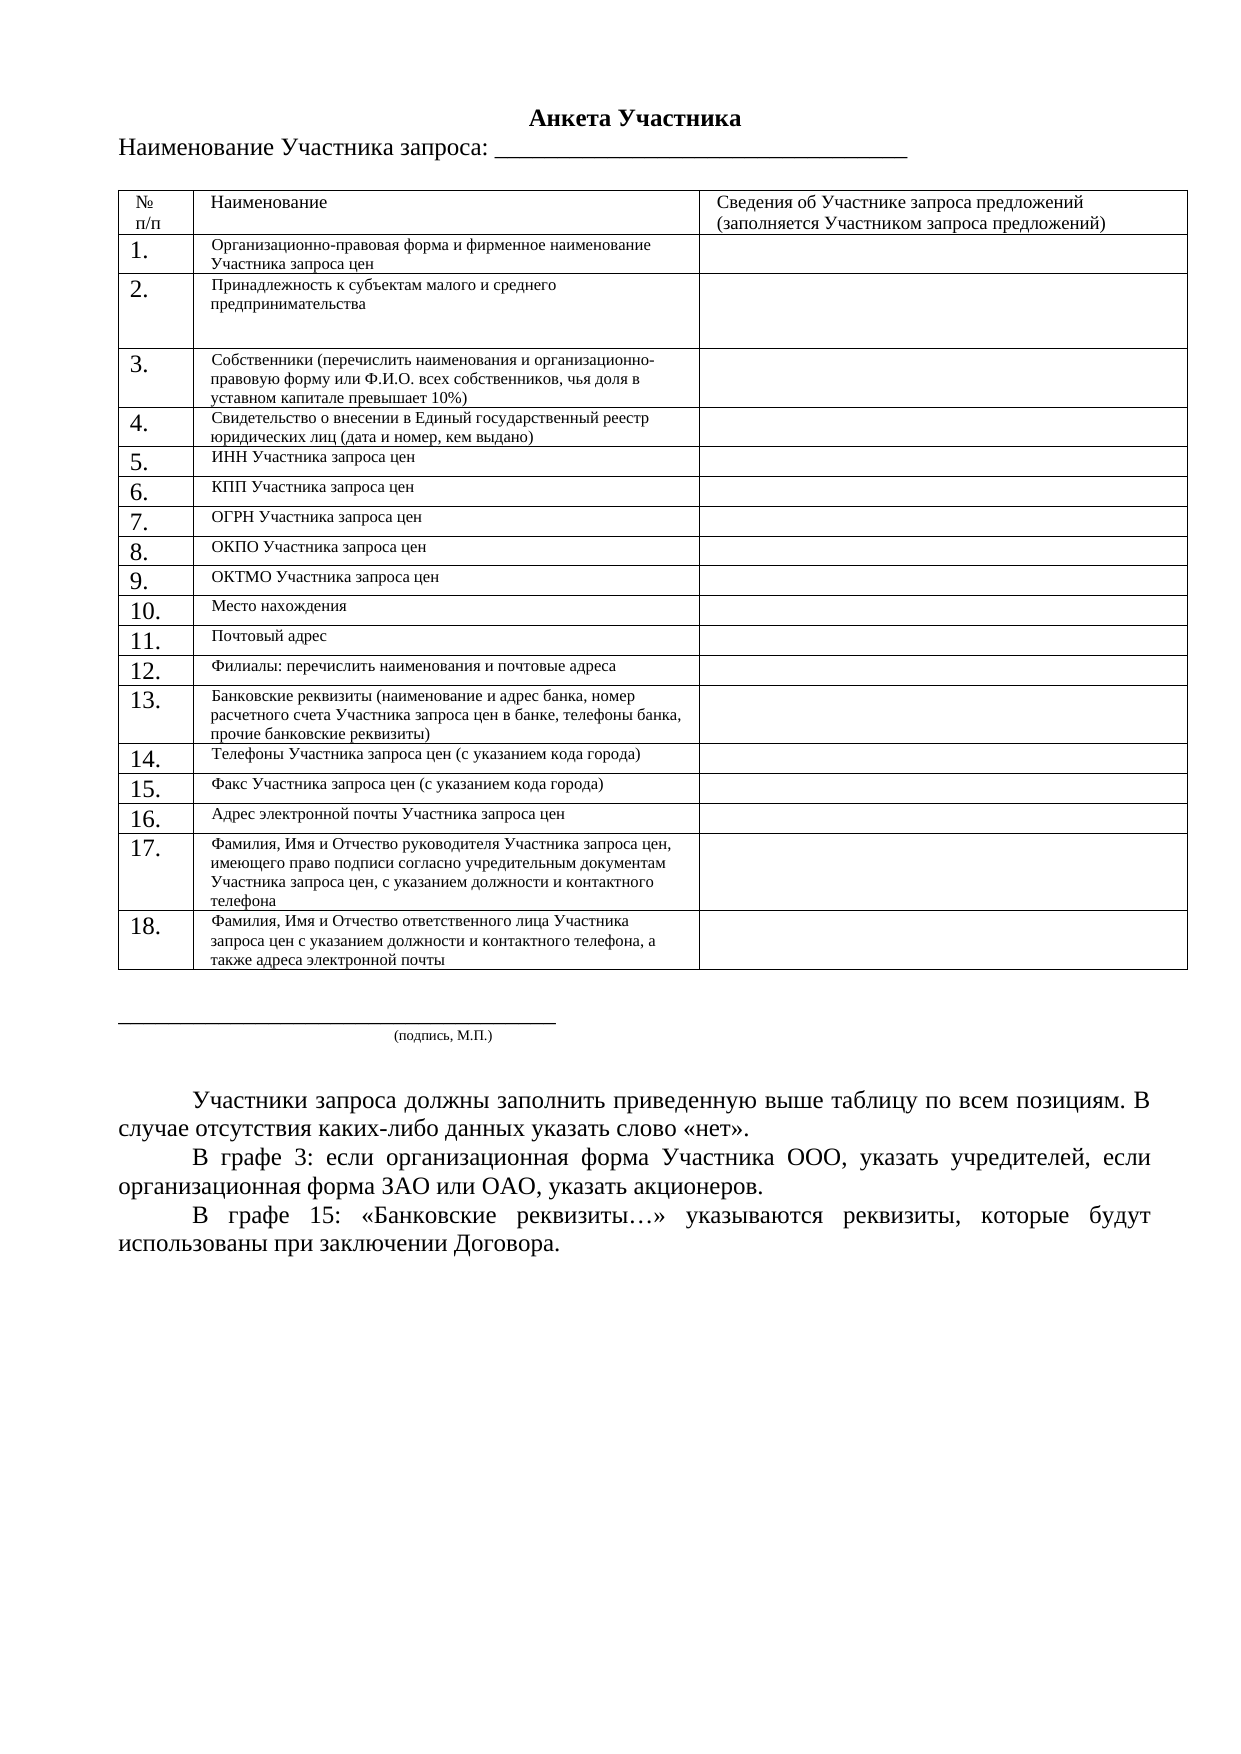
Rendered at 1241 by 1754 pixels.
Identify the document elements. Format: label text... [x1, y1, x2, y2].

table_header Сведения об Участнике запроса предложений (заполняется Участником запроса предложений) [700, 191, 1187, 234]
table_cell Организационно-правовая форма и фирменное наименование Участника запроса цен [194, 235, 699, 273]
table_cell [700, 477, 1187, 506]
table_cell [700, 274, 1187, 348]
list В графе 3: если организационная форма Участника ООО, указать учредителей, если организационная форма ЗАО или ОАО, указать акционеров. [118, 1142, 1152, 1200]
table_cell [700, 804, 1187, 832]
table_cell [700, 911, 1187, 969]
table_cell [700, 235, 1187, 273]
table_cell [700, 626, 1187, 655]
table_cell [119, 774, 193, 803]
table_cell Собственники (перечислить наименования и организационно-правовую форму или Ф.И.О. всех собственников, чья доля в уставном капитале превышает 10%) [194, 349, 699, 407]
table_cell ОКТМО Участника запроса цен [194, 566, 699, 595]
table_cell [700, 566, 1187, 595]
table_cell [119, 447, 193, 476]
text Наименование Участника запроса: _________________________________ [118, 132, 1152, 161]
text Анкета Участника [118, 103, 1152, 132]
table_header № п/п [119, 191, 193, 234]
table_cell Принадлежность к субъектам малого и среднего предпринимательства [194, 274, 699, 348]
table_cell [119, 477, 193, 506]
table_cell [119, 804, 193, 832]
table_cell [700, 834, 1187, 910]
table_cell [119, 566, 193, 595]
table_cell Почтовый адрес [194, 626, 699, 655]
table_cell [700, 744, 1187, 773]
table_cell [119, 626, 193, 655]
table_cell [119, 596, 193, 625]
table_cell [119, 911, 193, 969]
text ___________________________________ [118, 998, 1152, 1027]
table_cell [119, 834, 193, 910]
table_cell Филиалы: перечислить наименования и почтовые адреса [194, 656, 699, 684]
table_cell ОГРН Участника запроса цен [194, 507, 699, 536]
table_cell [700, 349, 1187, 407]
table_cell [119, 408, 193, 446]
table_cell [119, 537, 193, 565]
table_cell ОКПО Участника запроса цен [194, 537, 699, 565]
table_cell [119, 349, 193, 407]
table_cell [700, 447, 1187, 476]
table_cell Свидетельство о внесении в Единый государственный реестр юридических лиц (дата и номер, кем выдано) [194, 408, 699, 446]
table_cell Факс Участника запроса цен (с указанием кода города) [194, 774, 699, 803]
table_cell [119, 235, 193, 273]
table_header Наименование [194, 191, 699, 234]
table_cell [700, 507, 1187, 536]
list Участники запроса должны заполнить приведенную выше таблицу по всем позициям. В случае отсутствия каких-либо данных указать слово «нет». [118, 1085, 1152, 1142]
table_cell [700, 656, 1187, 684]
table_cell ИНН Участника запроса цен [194, 447, 699, 476]
table_cell [700, 537, 1187, 565]
table_cell [700, 408, 1187, 446]
table_cell Телефоны Участника запроса цен (с указанием кода города) [194, 744, 699, 773]
text В графе 15: «Банковские реквизиты…» указываются реквизиты, которые будут использованы при заключении Договора. [118, 1200, 1152, 1257]
table_cell Банковские реквизиты (наименование и адрес банка, номер расчетного счета Участника запроса цен в банке, телефоны банка, прочие банковские реквизиты) [194, 686, 699, 743]
table_cell [119, 507, 193, 536]
table_cell [700, 596, 1187, 625]
table_cell Фамилия, Имя и Отчество руководителя Участника запроса цен, имеющего право подписи согласно учредительным документам Участника запроса цен, с указанием должности и контактного телефона [194, 834, 699, 910]
table_cell [119, 744, 193, 773]
table_cell [119, 274, 193, 348]
text (подпись, М.П.) [118, 1027, 768, 1056]
table_cell Адрес электронной почты Участника запроса цен [194, 804, 699, 832]
table_cell Фамилия, Имя и Отчество ответственного лица Участника запроса цен с указанием должности и контактного телефона, а также адреса электронной почты [194, 911, 699, 969]
table_cell [119, 686, 193, 743]
table_cell Место нахождения [194, 596, 699, 625]
table_cell КПП Участника запроса цен [194, 477, 699, 506]
table_cell [700, 686, 1187, 743]
table_cell [119, 656, 193, 684]
table_cell [700, 774, 1187, 803]
